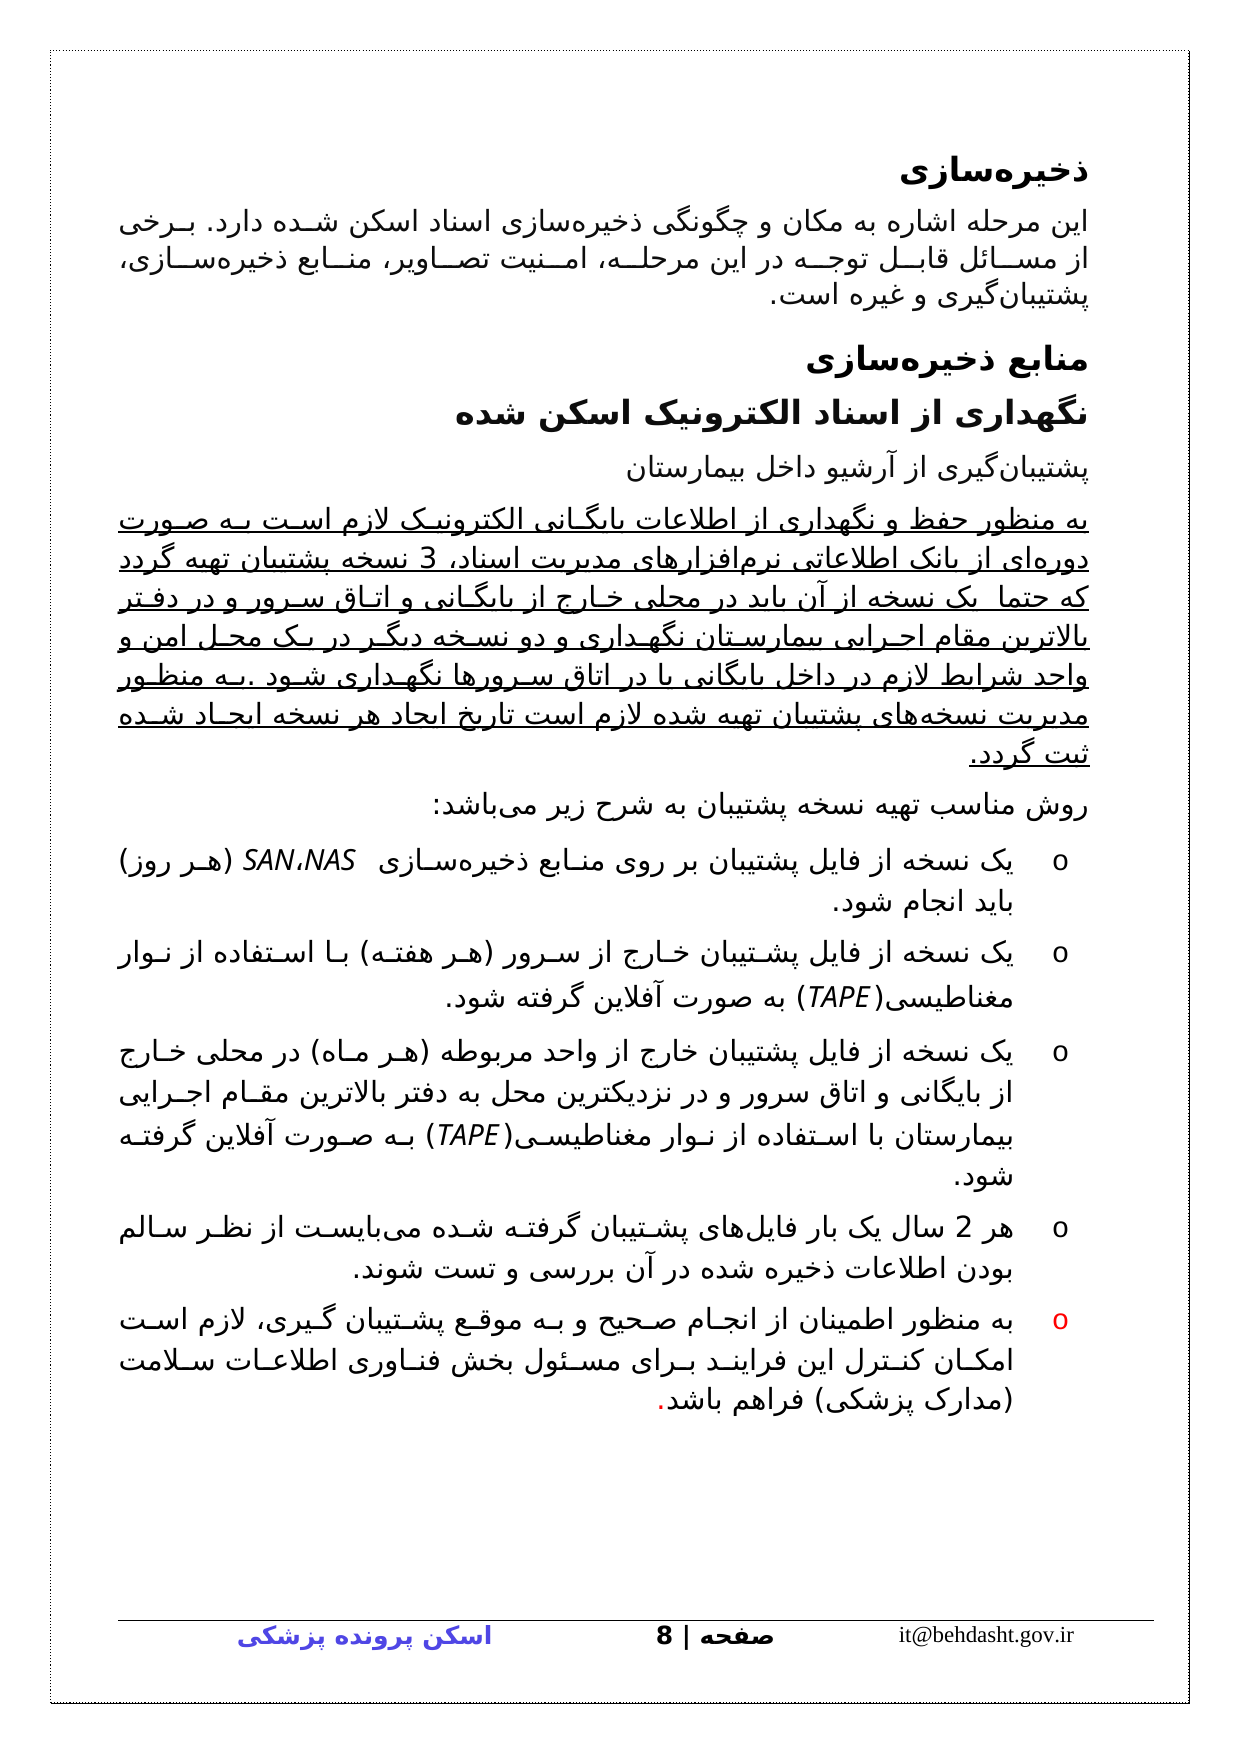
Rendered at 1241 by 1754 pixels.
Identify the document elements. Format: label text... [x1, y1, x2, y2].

text این مرحله اشاره به مکان و چگونگی ذخیره‌سازی اسناد اسکن شده دارد. برخی از مسائل قابل توجه در این مرحله، امنیت تصاویر، منابع ذخیره‌سازی، پشتیبان‌گیری و غیره است. [118, 204, 1089, 312]
list به منظور اطمینان از انجام صحیح و به موقع پشتیبان گیری، لازم است امکان کنترل این فرایند برای مسئول بخش فناوری اطلاعات سلامت (مدارک پزشکی) فراهم باشد. [118, 1302, 1052, 1416]
text به منظور حفظ و نگهداری از اطلاعات بایگانی الکترونیک لازم است به صورت دوره‌ای از بانک اطلاعاتی نرم‌افزار‌های مدیریت اسناد، 3 نسخه پشتیبان تهیه گردد که حتما یک نسخه از آن باید در محلی خارج از بایگانی و اتاق سرور و در دفتر بالاترین مقام اجرایی بیمارستان نگهداری و دو نسخه دیگر در یک محل امن و واجد شرایط لازم در داخل بایگانی یا در اتاق سرورها نگهداری شود .به منظور مدیریت نسخه‌های پشتیبان تهیه شده لازم است تاریخ ایجاد هر نسخه ایجاد شده ثبت گردد. [118, 502, 1089, 531]
text ذخیره‌سازی [118, 150, 1089, 189]
text به منظور حفظ و نگهداری از اطلاعات بایگانی الکترونیک لازم است به صورت دوره‌ای از بانک اطلاعاتی نرم‌افزار‌های مدیریت اسناد، 3 نسخه پشتیبان تهیه گردد که حتما یک نسخه از آن باید در محلی خارج از بایگانی و اتاق سرور و در دفتر بالاترین مقام اجرایی بیمارستان نگهداری و دو نسخه دیگر در یک محل امن و واجد شرایط لازم در داخل بایگانی یا در اتاق سرورها نگهداری شود .به منظور مدیریت نسخه‌های پشتیبان تهیه شده لازم است تاریخ ایجاد هر نسخه ایجاد شده ثبت گردد. [118, 650, 1089, 687]
text نگهداری از اسناد الکترونیک اسکن شده [118, 394, 1089, 433]
list یک نسخه از فایل پشتیبان خارج از واحد مربوطه (هر ماه) در محلی خارج از بایگانی و اتاق سرور و در نزدیکترین محل به دفتر بالاترین مقام اجرایی بیمارستان با استفاده از نوار مغناطیسی(TAPE) به صورت آفلاین گرفته شود. [118, 1034, 1052, 1193]
text روش مناسب تهیه نسخه پشتیبان به شرح زیر می‌باشد: [118, 787, 1089, 821]
text به منظور حفظ و نگهداری از اطلاعات بایگانی الکترونیک لازم است به صورت دوره‌ای از بانک اطلاعاتی نرم‌افزار‌های مدیریت اسناد، 3 نسخه پشتیبان تهیه گردد که حتما یک نسخه از آن باید در محلی خارج از بایگانی و اتاق سرور و در دفتر بالاترین مقام اجرایی بیمارستان نگهداری و دو نسخه دیگر در یک محل امن و واجد شرایط لازم در داخل بایگانی یا در اتاق سرورها نگهداری شود .به منظور مدیریت نسخه‌های پشتیبان تهیه شده لازم است تاریخ ایجاد هر نسخه ایجاد شده ثبت گردد. [118, 689, 1089, 726]
text پشتیبان‌گیری از آرشیو داخل بیمارستان [118, 451, 1089, 485]
list یک نسخه از فایل پشتیبان بر روی منابع ذخیره‌سازی SAN،NAS (هر روز) باید انجام شود. [118, 839, 1052, 918]
text منابع ذخیره‌سازی [118, 339, 1089, 378]
text به منظور حفظ و نگهداری از اطلاعات بایگانی الکترونیک لازم است به صورت دوره‌ای از بانک اطلاعاتی نرم‌افزار‌های مدیریت اسناد، 3 نسخه پشتیبان تهیه گردد که حتما یک نسخه از آن باید در محلی خارج از بایگانی و اتاق سرور و در دفتر بالاترین مقام اجرایی بیمارستان نگهداری و دو نسخه دیگر در یک محل امن و واجد شرایط لازم در داخل بایگانی یا در اتاق سرورها نگهداری شود .به منظور مدیریت نسخه‌های پشتیبان تهیه شده لازم است تاریخ ایجاد هر نسخه ایجاد شده ثبت گردد. [118, 611, 1089, 648]
text به منظور حفظ و نگهداری از اطلاعات بایگانی الکترونیک لازم است به صورت دوره‌ای از بانک اطلاعاتی نرم‌افزار‌های مدیریت اسناد، 3 نسخه پشتیبان تهیه گردد که حتما یک نسخه از آن باید در محلی خارج از بایگانی و اتاق سرور و در دفتر بالاترین مقام اجرایی بیمارستان نگهداری و دو نسخه دیگر در یک محل امن و واجد شرایط لازم در داخل بایگانی یا در اتاق سرورها نگهداری شود .به منظور مدیریت نسخه‌های پشتیبان تهیه شده لازم است تاریخ ایجاد هر نسخه ایجاد شده ثبت گردد. [118, 728, 1089, 770]
text به منظور حفظ و نگهداری از اطلاعات بایگانی الکترونیک لازم است به صورت دوره‌ای از بانک اطلاعاتی نرم‌افزار‌های مدیریت اسناد، 3 نسخه پشتیبان تهیه گردد که حتما یک نسخه از آن باید در محلی خارج از بایگانی و اتاق سرور و در دفتر بالاترین مقام اجرایی بیمارستان نگهداری و دو نسخه دیگر در یک محل امن و واجد شرایط لازم در داخل بایگانی یا در اتاق سرورها نگهداری شود .به منظور مدیریت نسخه‌های پشتیبان تهیه شده لازم است تاریخ ایجاد هر نسخه ایجاد شده ثبت گردد. [118, 571, 1089, 609]
text به منظور حفظ و نگهداری از اطلاعات بایگانی الکترونیک لازم است به صورت دوره‌ای از بانک اطلاعاتی نرم‌افزار‌های مدیریت اسناد، 3 نسخه پشتیبان تهیه گردد که حتما یک نسخه از آن باید در محلی خارج از بایگانی و اتاق سرور و در دفتر بالاترین مقام اجرایی بیمارستان نگهداری و دو نسخه دیگر در یک محل امن و واجد شرایط لازم در داخل بایگانی یا در اتاق سرورها نگهداری شود .به منظور مدیریت نسخه‌های پشتیبان تهیه شده لازم است تاریخ ایجاد هر نسخه ایجاد شده ثبت گردد. [118, 533, 1089, 570]
list یک نسخه از فایل پشتیبان خارج از سرور (هر هفته) با استفاده از نوار مغناطیسی(TAPE) به صورت آفلاین گرفته شود. [118, 935, 1052, 1016]
list هر 2 سال یک بار فایل‌های پشتیبان گرفته شده می‌بایست از نظر سالم بودن اطلاعات ذخیره شده در آن بررسی و تست شوند. [118, 1210, 1052, 1285]
